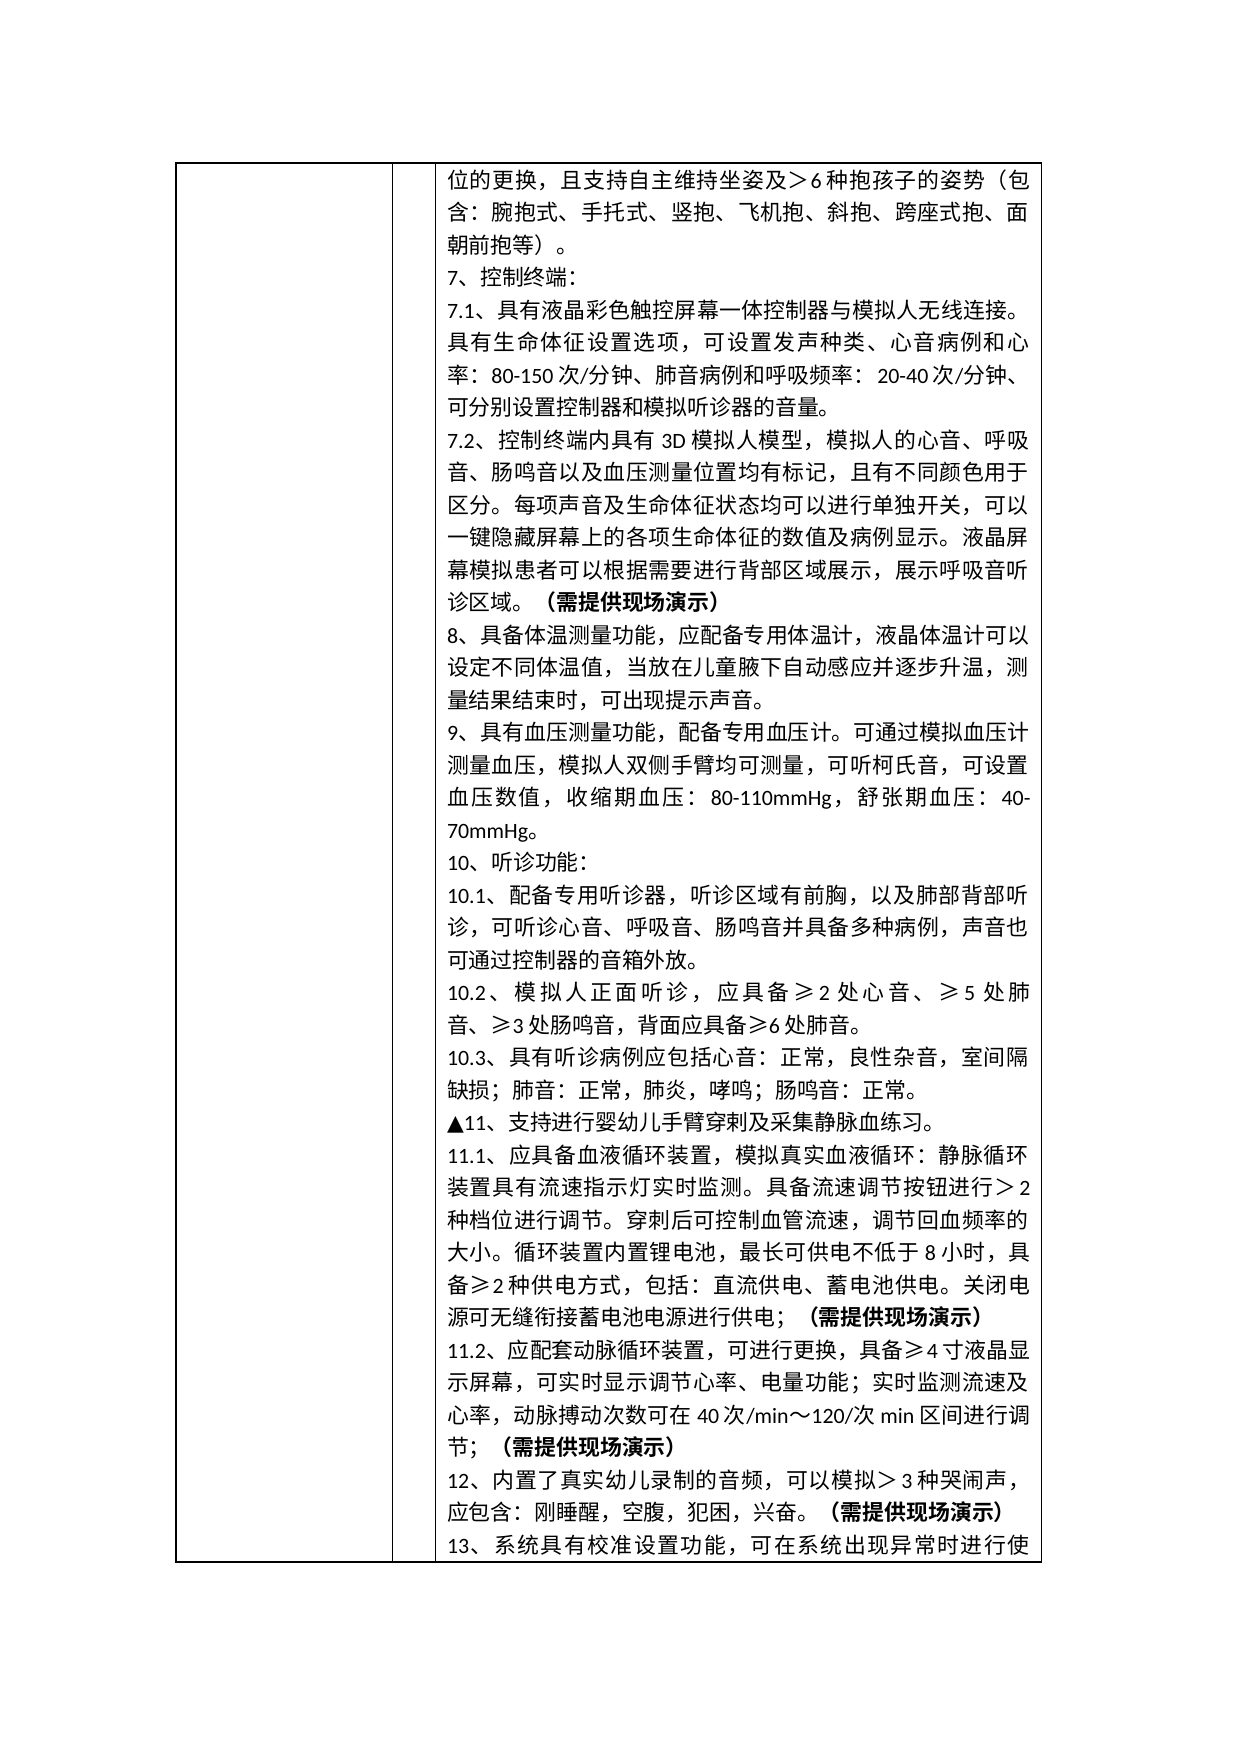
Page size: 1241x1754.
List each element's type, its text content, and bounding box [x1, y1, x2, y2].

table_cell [436, 164, 1041, 1561]
table_cell [177, 164, 392, 1561]
table_cell 1 [393, 164, 435, 1561]
